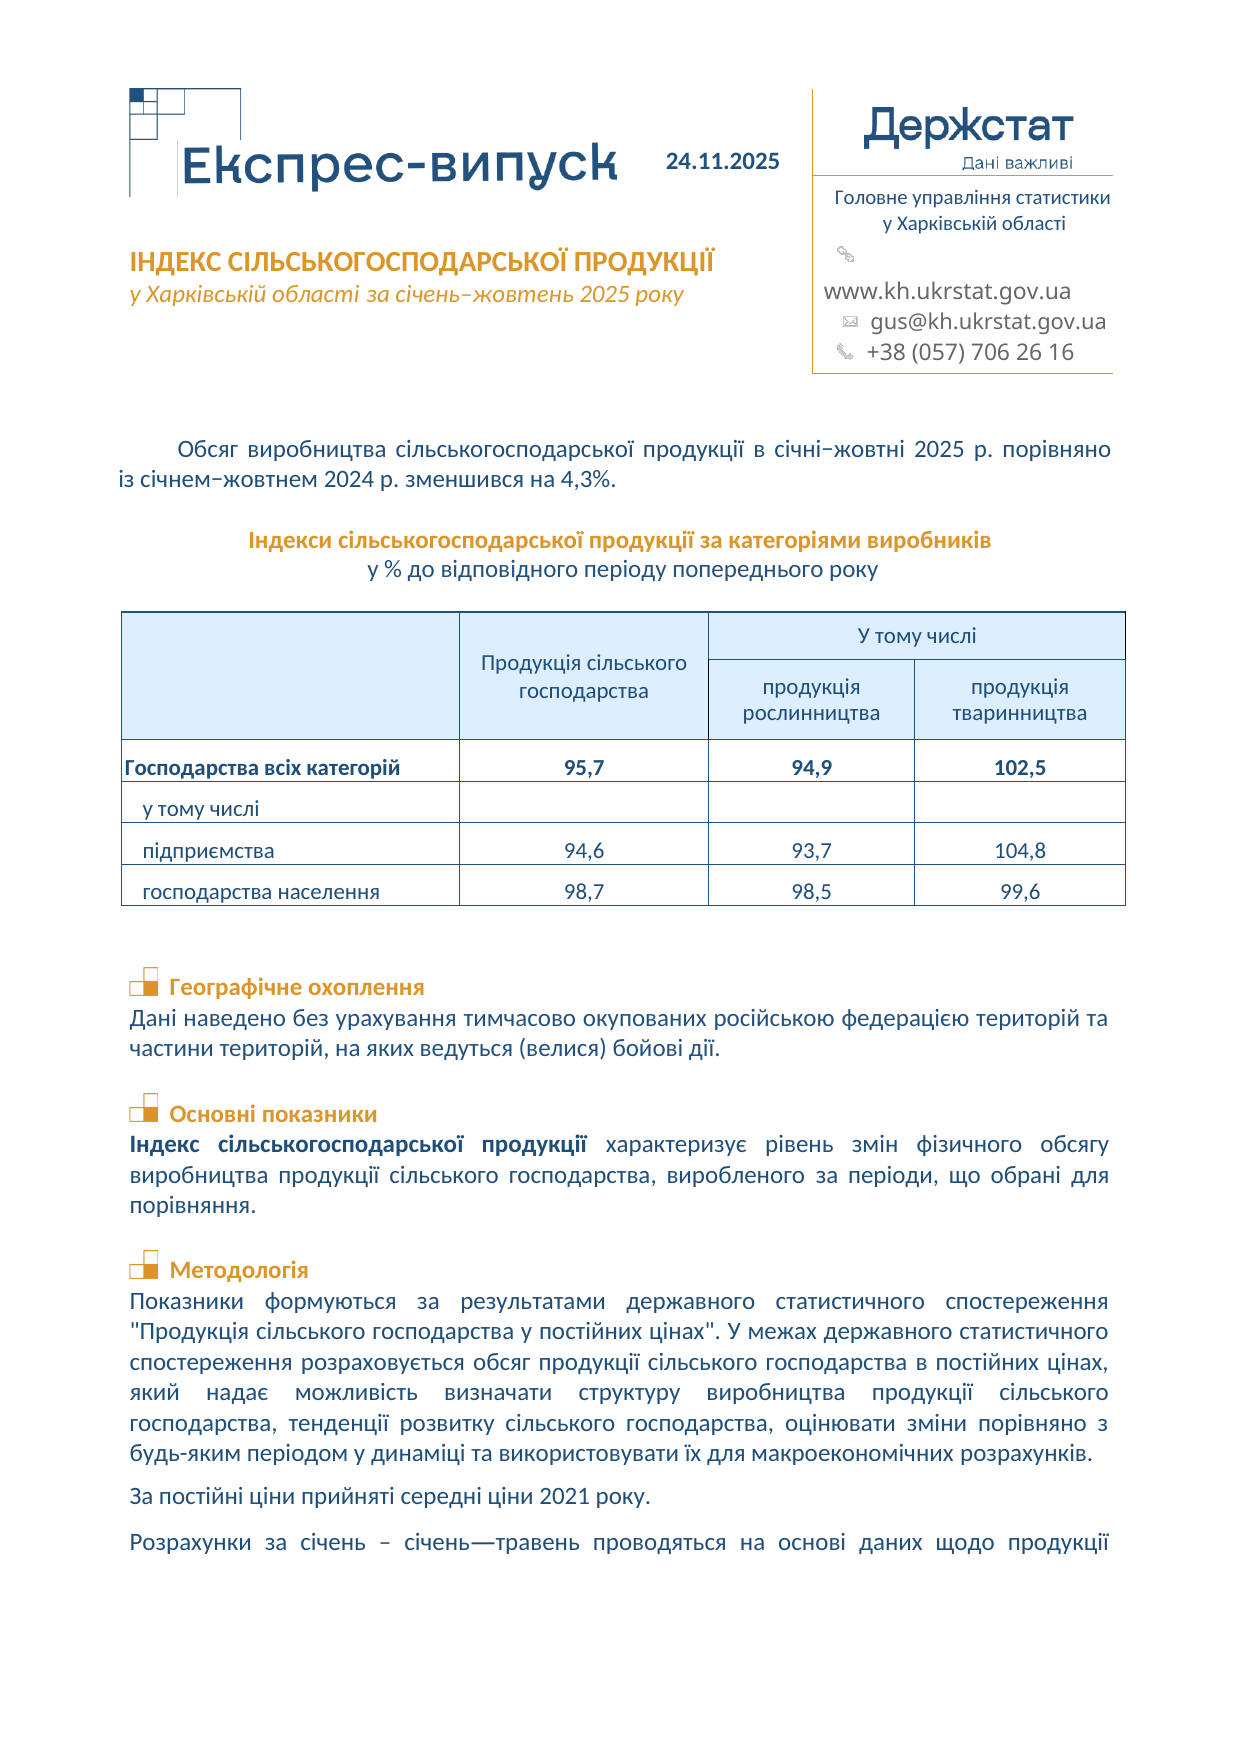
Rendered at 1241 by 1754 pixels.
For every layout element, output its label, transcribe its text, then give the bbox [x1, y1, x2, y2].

table_cell Дані наведено без урахування тимчасово окупованих російською федерацією територій та частини територій, на яких ведуться (велися) бойові дії. [118, 1002, 1121, 1094]
table_cell Основні показники [118, 1094, 1121, 1128]
picture [129, 967, 158, 996]
table_cell [709, 782, 914, 822]
table_cell Господарства всіх категорій [122, 740, 459, 781]
table_cell [460, 782, 708, 822]
table_header Географічне охоплення [118, 968, 1121, 1002]
picture [129, 1093, 158, 1122]
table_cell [118, 1285, 1121, 1558]
table_cell 102,5 [915, 740, 1125, 781]
table_cell [915, 782, 1125, 822]
picture [835, 243, 857, 265]
table_cell 95,7 [460, 740, 708, 781]
text у % до відповідного періоду попереднього року [118, 554, 1122, 583]
table_cell 94,9 [709, 740, 914, 781]
picture [841, 312, 859, 330]
table_header Продукція сільського господарства [460, 613, 708, 739]
table_cell Головне управління статистики у Харківській області www.kh.ukrstat.gov.ua gus@kh.ukrstat.gov.ua +38 (057) 706 26 16 [813, 176, 1113, 373]
table_header 24.11.2025 ІНДЕКС СІЛЬСЬКОГОСПОДАРСЬКОЇ ПРОДУКЦІЇ у Харківській області за січень–жовтень 2025 року [118, 89, 812, 373]
table_cell 98,5 [709, 865, 914, 905]
picture [835, 341, 855, 361]
table_cell 99,6 [915, 865, 1125, 905]
table_cell господарства населення [122, 865, 459, 905]
table_cell 98,7 [460, 865, 708, 905]
table_cell Індекс сільськогосподарської продукції характеризує рівень змін фізичного обсягу виробництва продукції сільського господарства, виробленого за періоди, що обрані для порівняння. [118, 1128, 1121, 1250]
table_cell продукція тваринництва [915, 660, 1125, 739]
table_cell 93,7 [709, 823, 914, 864]
table_cell 104,8 [915, 823, 1125, 864]
table_cell у тому числі [122, 782, 459, 822]
table_cell Методологія [118, 1250, 1121, 1285]
picture [129, 1250, 158, 1279]
table_cell 94,6 [460, 823, 708, 864]
table_cell продукція рослинництва [709, 660, 914, 739]
table_header [813, 89, 1113, 175]
text Індекси сільськогосподарської продукції за категоріями виробників [118, 524, 1122, 554]
table_header У тому числі [709, 613, 1125, 659]
text Обсяг виробництва сільськогосподарської продукції в січні−жовтні 2025 р. порівняно із січнем−жовтнем 2024 р. зменшився на 4,3%. [118, 434, 1122, 494]
table_header [122, 613, 459, 739]
table_cell підприємства [122, 823, 459, 864]
